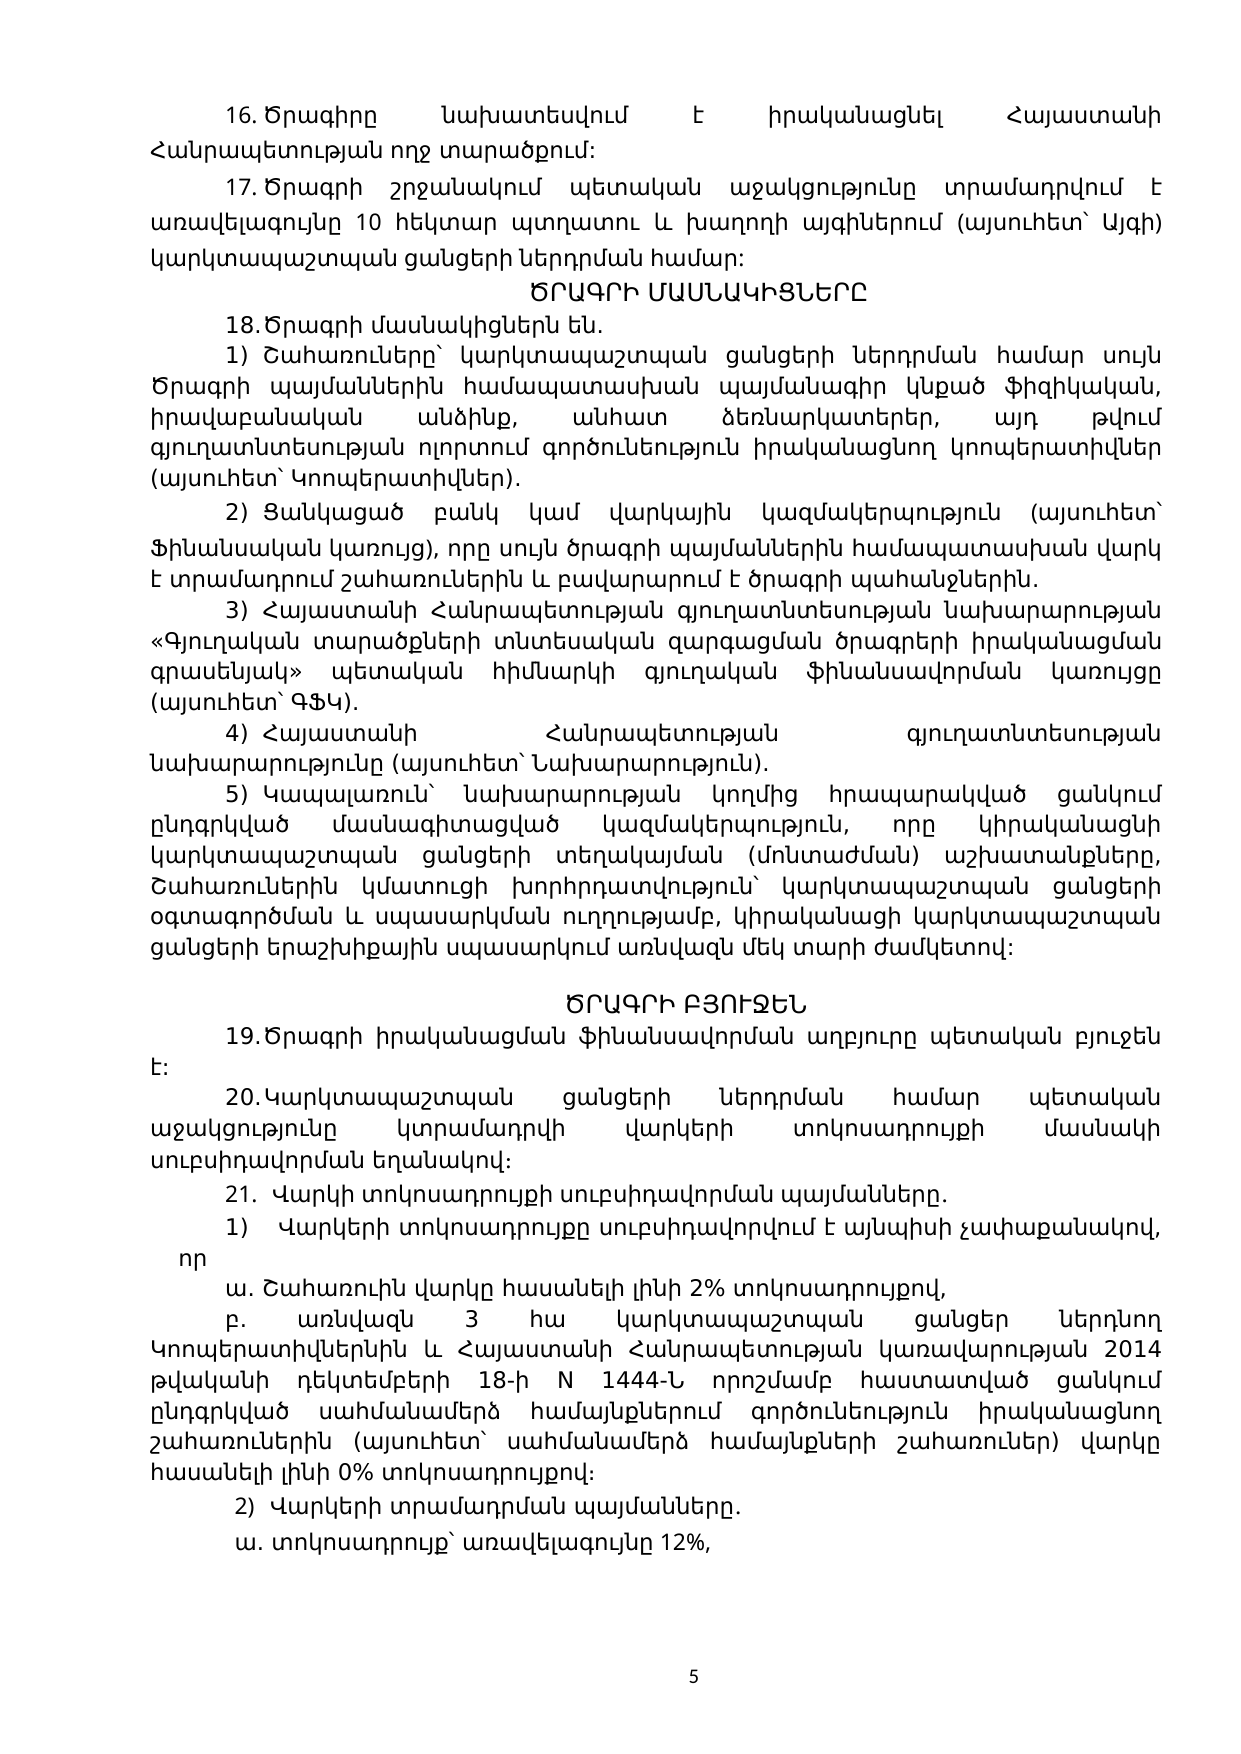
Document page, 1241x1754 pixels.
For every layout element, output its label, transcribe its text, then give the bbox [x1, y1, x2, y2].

list Վարկերի տոկոսադրույքը սուբսիդավորվում է այնպիսի չափաքանակով, որ [178, 1214, 1162, 1271]
list Վարկի տոկոսադրույքի սուբսիդավորման պայմանները. [225, 1178, 1162, 1209]
list Կարկտապաշտպան ցանցերի ներդրման համար պետական աջակցությունը կտրամադրվի վարկերի տոկոսադրույքի մասնակի սուբսիդավորման եղանակով: [150, 1084, 1162, 1174]
list Հայաստանի Հանրապետության գյուղատնտեսության նախարարության «Գյուղական տարածքների տնտեսական զարգացման ծրագրերի իրականացման գրասենյակ» պետական հիմնարկի գյուղական ֆինանսավորման կառույցը (այսուհետ՝ ԳՖԿ). [150, 597, 1162, 716]
list Վարկերի տրամադրման պայմանները. [150, 1490, 1162, 1521]
text ա. տոկոսադրույք՝ առավելագույնը 12%, [150, 1526, 1162, 1557]
list ԾՐԱԳՐԻ ՄԱՍՆԱԿԻՑՆԵՐԸ [178, 278, 1162, 307]
list Ցանկացած բանկ կամ վարկային կազմակերպություն (այսուհետ՝ Ֆինանսական կառույց), որը սույն ծրագրի պայմաններին համապատասխան վարկ է տրամադրում շահառուներին և բավարարում է ծրագրի պահանջներին. [150, 496, 1162, 593]
list Կապալառուն՝ նախարարության կողմից հրապարակված ցանկում ընդգրկված մասնագիտացված կազմակերպություն, որը կիրականացնի կարկտապաշտպան ցանցերի տեղակայման (մոնտաժման) աշխատանքները, Շահառուներին կմատուցի խորհրդատվություն՝ կարկտապաշտպան ցանցերի օգտագործման և սպասարկման ուղղությամբ, կիրականացի կարկտապաշտպան ցանցերի երաշխիքային սպասարկում առնվազն մեկ տարի ժամկետով: [150, 781, 1162, 961]
text ԾՐԱԳՐԻ ԲՅՈՒՋԵՆ [150, 990, 1162, 1019]
list Հայաստանի Հանրապետության գյուղատնտեսության նախարարությունը (այսուհետ՝ Նախարարություն). [150, 720, 1162, 777]
list Շահառուները՝ կարկտապաշտպան ցանցերի ներդրման համար սույն Ծրագրի պայմաններին համապատասխան պայմանագիր կնքած ֆիզիկական, իրավաբանական անձինք, անհատ ձեռնարկատերեր, այդ թվում գյուղատնտեսության ոլորտում գործունեություն իրականացնող կոոպերատիվներ (այսուհետ՝ Կոոպերատիվներ). [150, 342, 1162, 492]
list Ծրագրի իրականացման ֆինանսավորման աղբյուրը պետական բյուջեն է: [150, 1023, 1162, 1081]
list Ծրագիրը նախատեսվում է իրականացնել Հայաստանի Հանրապետության ողջ տարածքում: [150, 98, 1162, 166]
text ա. Շահառուին վարկը հասանելի լինի 2% տոկոսադրույքով, [178, 1275, 1162, 1302]
text բ. առնվազն 3 հա կարկտապաշտպան ցանցեր ներդնող Կոոպերատիվներնին և Հայաստանի Հանրապետության կառավարության 2014 թվականի դեկտեմբերի 18-ի N 1444-Ն որոշմամբ հաստատված ցանկում ընդգրկված սահմանամերձ համայնքներում գործունեություն իրականացնող շահառուներին (այսուհետ՝ սահմանամերձ համայնքների շահառուներ) վարկը հասանելի լինի 0% տոկոսադրույքով։ [150, 1306, 1162, 1486]
list Ծրագրի շրջանակում պետական աջակցությունը տրամադրվում է առավելագույնը 10 հեկտար պտղատու և խաղողի այգիներում (այսուհետ՝ Այգի) կարկտապաշտպան ցանցերի ներդրման համար: [150, 170, 1162, 273]
list Ծրագրի մասնակիցներն են. [150, 312, 1162, 338]
